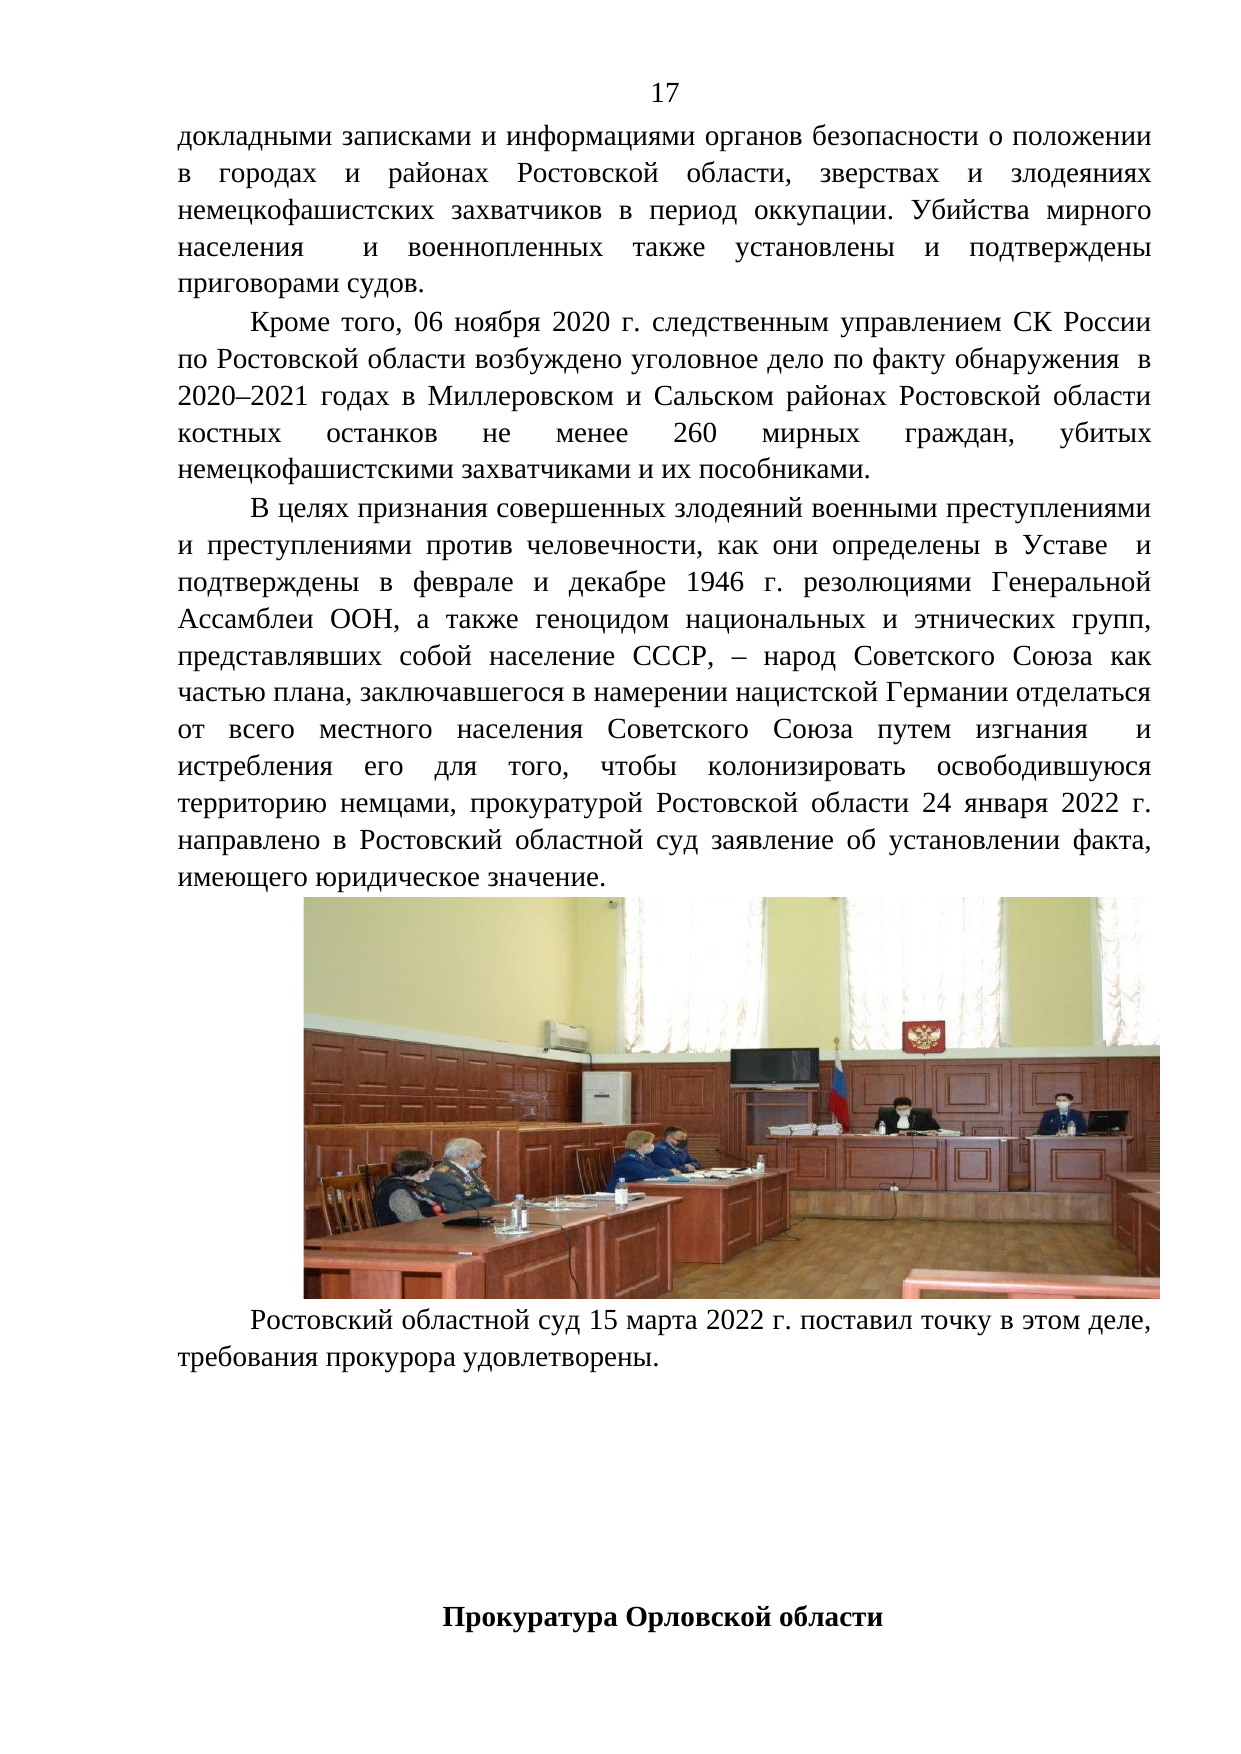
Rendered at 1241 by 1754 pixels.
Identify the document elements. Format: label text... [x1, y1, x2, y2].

picture [303, 897, 1160, 1299]
text Ростовский областной суд 15 марта 2022 г. поставил точку в этом деле, требования прокурора удовлетворены. [177, 1302, 1152, 1373]
text В целях признания совершенных злодеяний военными преступлениями и преступлениями против человечности, как они определены в Уставе и подтверждены в феврале и декабре 1946 г. резолюциями Генеральной Ассамблеи ООН, а также геноцидом национальных и этнических групп, представлявших собой население СССР, – народ Советского Союза как частью плана, заключавшегося в намерении нацистской Германии отделаться от всего местного населения Советского Союза путем изгнания и истребления его для того, чтобы колонизировать освободившуюся территорию немцами, прокуратурой Ростовской области 24 января 2022 г. направлено в Ростовский областной суд заявление об установлении факта, имеющего юридическое значение. [177, 490, 1152, 892]
text Кроме того, 06 ноября 2020 г. следственным управлением СК России по Ростовской области возбуждено уголовное дело по факту обнаружения в 2020–2021 годах в Миллеровском и Сальском районах Ростовской области костных останков не менее 260 мирных граждан, убитых немецкофашистскими захватчиками и их пособниками. [177, 304, 1152, 485]
text Прокуратура Орловской области [176, 1599, 1151, 1633]
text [177, 118, 1152, 299]
